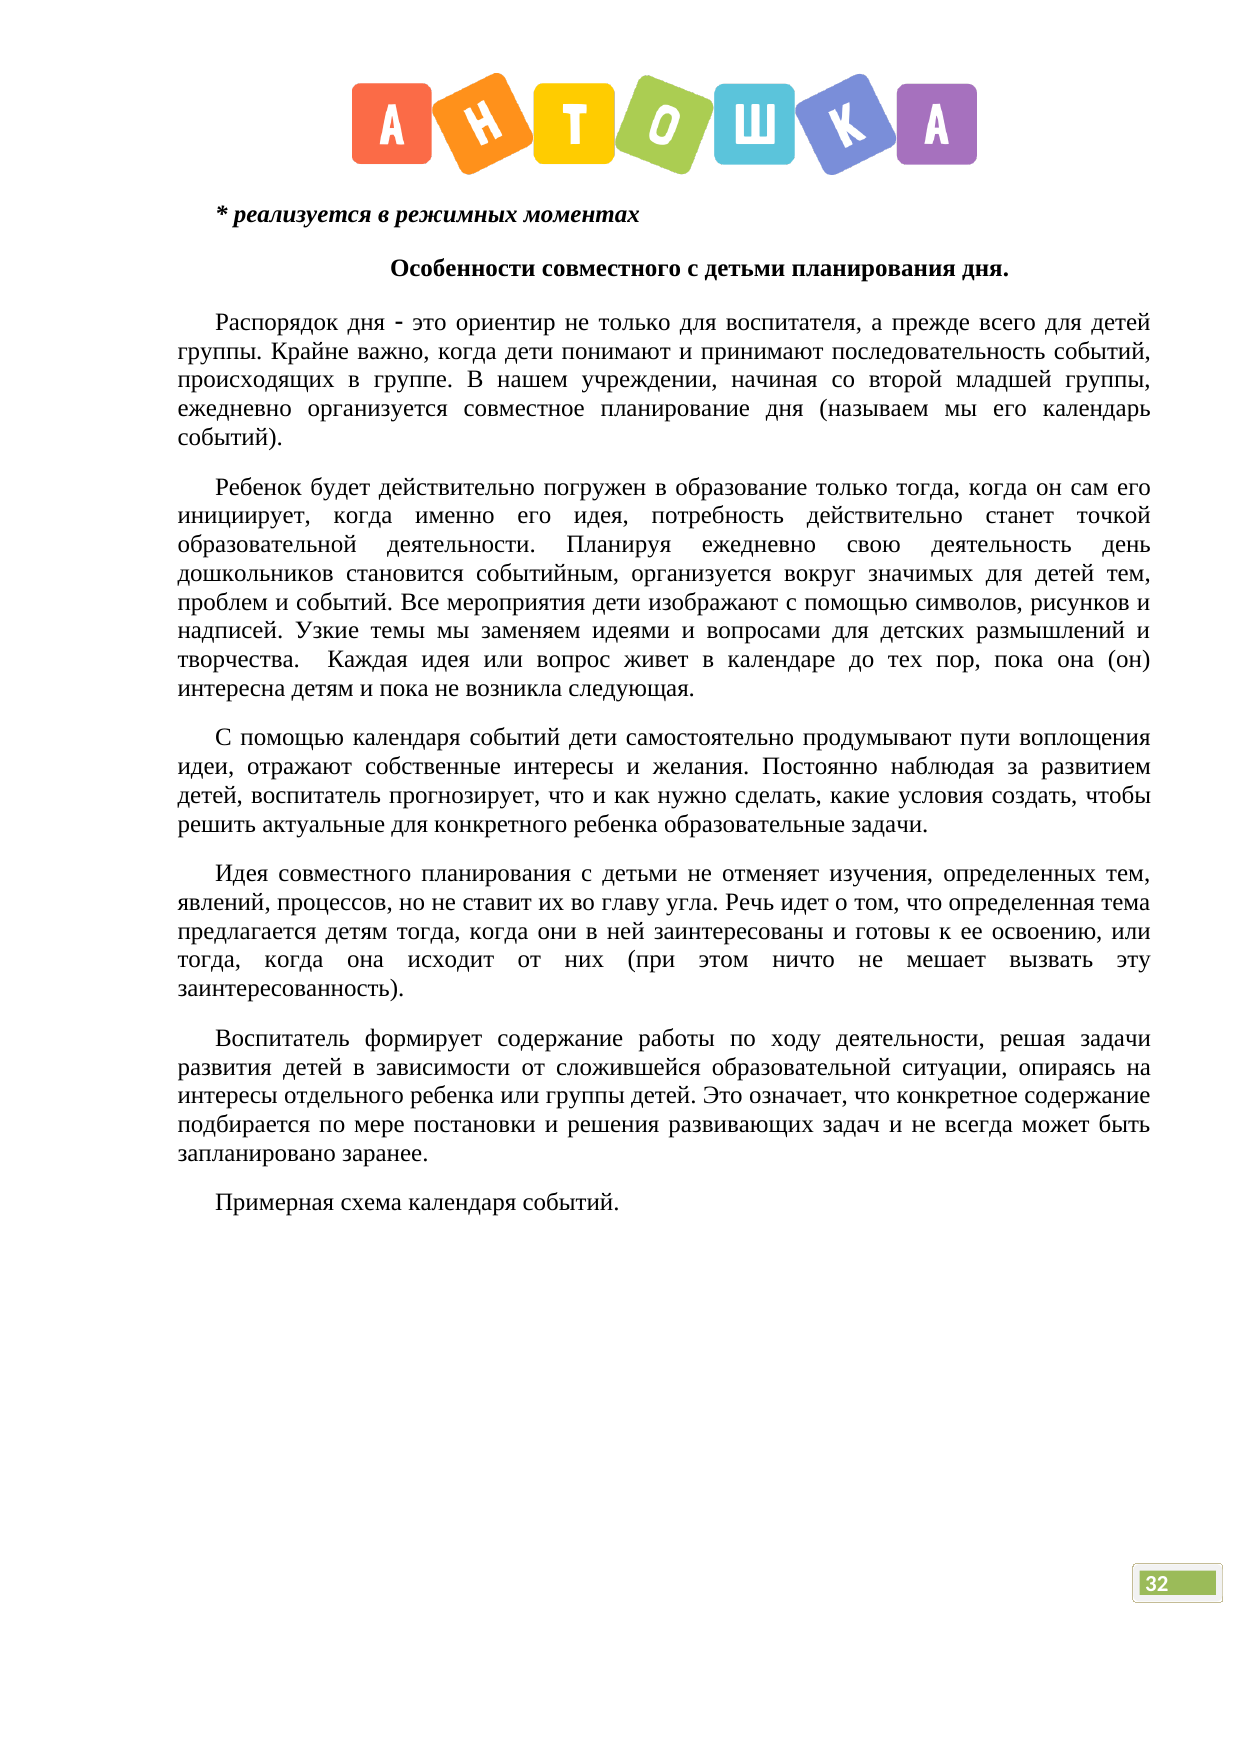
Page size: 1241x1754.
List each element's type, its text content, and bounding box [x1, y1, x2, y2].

text С помощью календаря событий дети самостоятельно продумывают пути воплощения идеи, отражают собственные интересы и желания. Постоянно наблюдая за развитием детей, воспитатель прогнозирует, что и как нужно сделать, какие условия создать, чтобы решить актуальные для конкретного ребенка образовательные задачи. [177, 722, 1152, 837]
text Воспитатель формирует содержание работы по ходу деятельности, решая задачи развития детей в зависимости от сложившейся образовательной ситуации, опираясь на интересы отдельного ребенка или группы детей. Это означает, что конкретное содержание подбирается по мере постановки и решения развивающих задач и не всегда может быть запланировано заранее. [177, 1023, 1152, 1167]
picture [352, 73, 977, 175]
text Особенности совместного с детьми планирования дня. [177, 253, 1152, 282]
text Идея совместного планирования с детьми не отменяет изучения, определенных тем, явлений, процессов, но не ставит их во главу угла. Речь идет о том, что определенная тема предлагается детям тогда, когда они в ней заинтересованы и готовы к ее освоению, или тогда, когда она исходит от них (при этом ничто не мешает вызвать эту заинтересованность). [177, 858, 1152, 1002]
text Распорядок дня это ориентир не только для воспитателя, а прежде всего для детей группы. Крайне важно, когда дети понимают и принимают последовательность событий, происходящих в группе. В нашем учреждении, начиная со второй младшей группы, ежедневно организуется совместное планирование дня (называем мы его календарь событий). [177, 307, 1152, 451]
text Примерная схема календаря событий. [177, 1187, 1152, 1216]
text Ребенок будет действительно погружен в образование только тогда, когда он сам его инициирует, когда именно его идея, потребность действительно станет точкой образовательной деятельности. Планируя ежедневно свою деятельность день дошкольников становится событийным, организуется вокруг значимых для детей тем, проблем и событий. Все мероприятия дети изображают с помощью символов, рисунков и надписей. Узкие темы мы заменяем идеями и вопросами для детских размышлений и творчества. Каждая идея или вопрос живет в календаре до тех пор, пока она (он) интересна детям и пока не возникла следующая. [177, 472, 1152, 702]
text * реализуется в режимных моментах [215, 199, 1152, 228]
